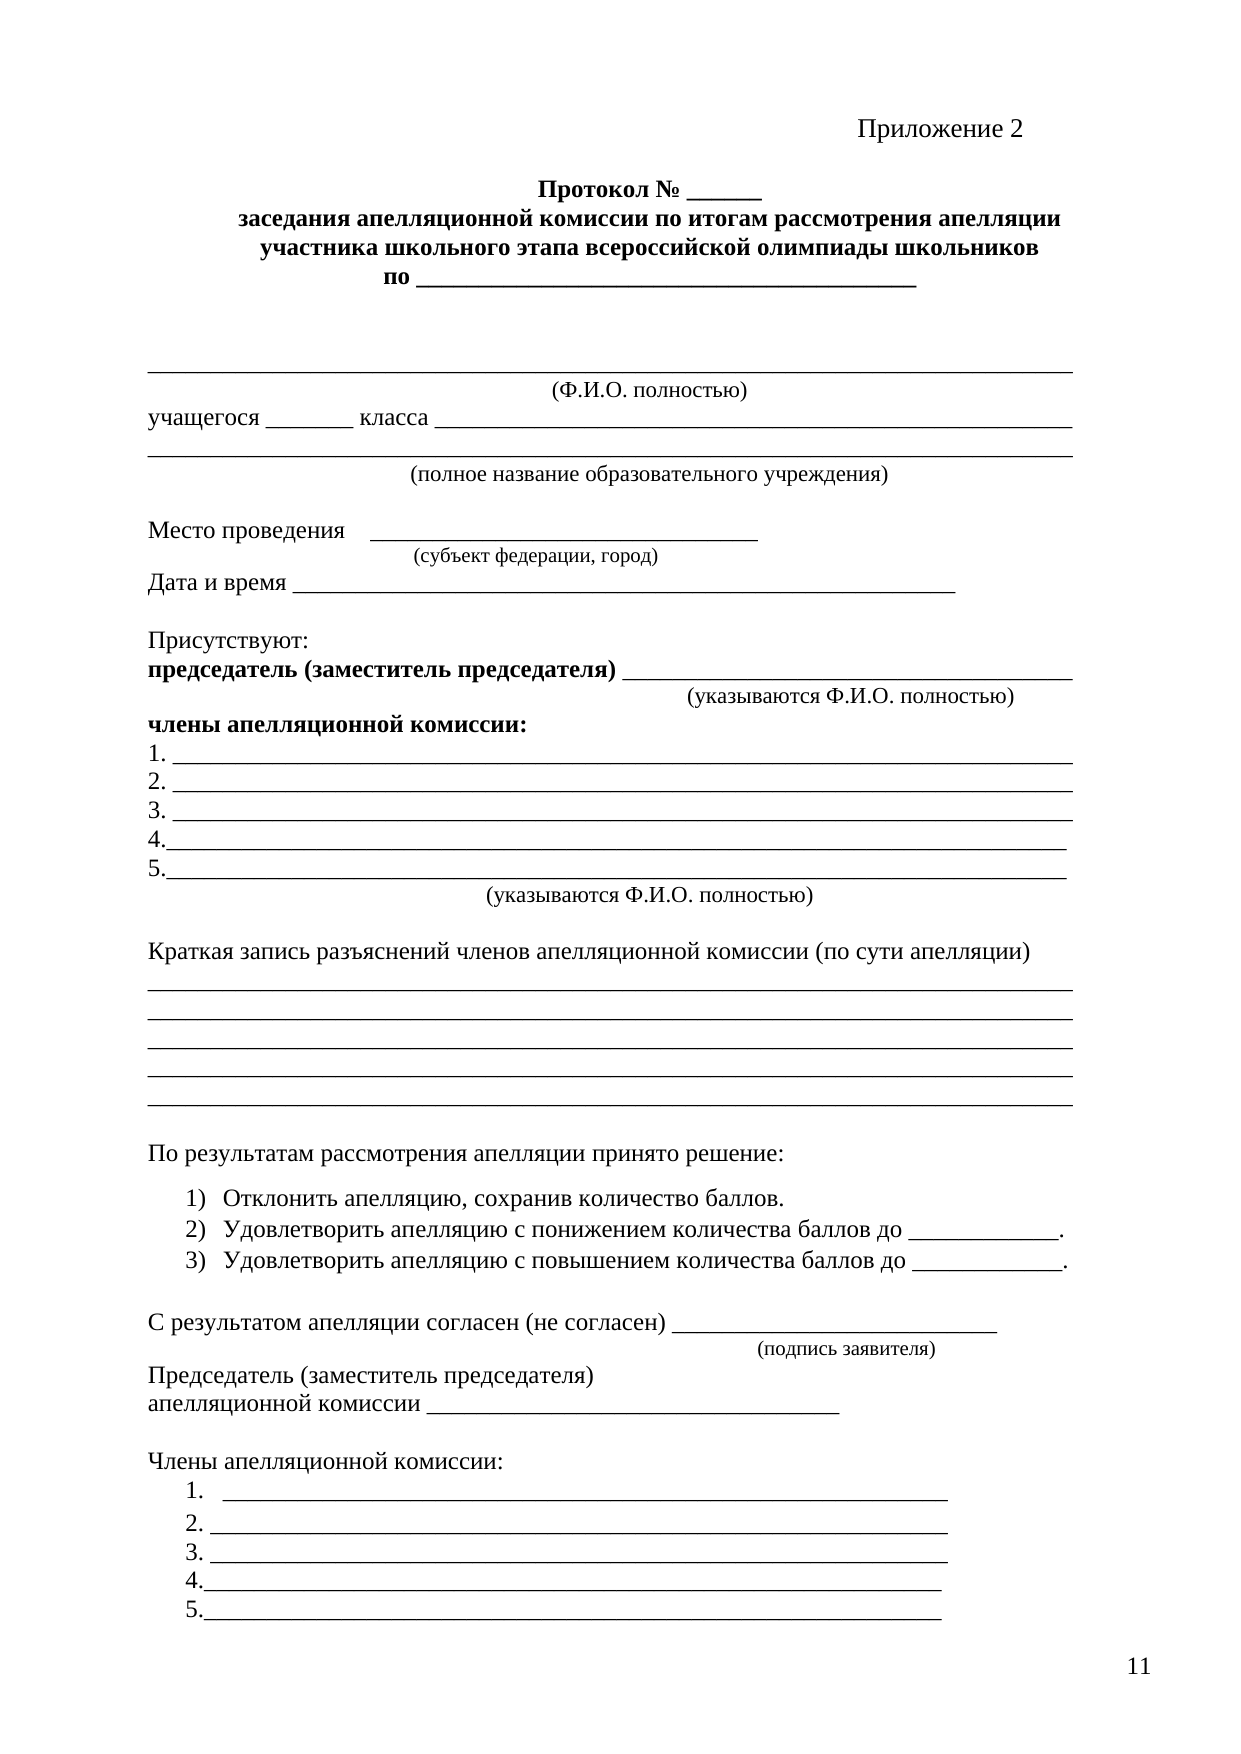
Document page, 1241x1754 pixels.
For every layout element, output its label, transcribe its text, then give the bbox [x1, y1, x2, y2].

text __________________________________________________________________________ [148, 994, 1152, 1023]
text 1. ________________________________________________________________________ [148, 738, 1152, 766]
text 2. ________________________________________________________________________ [148, 766, 1152, 795]
text Члены апелляционной комиссии: [148, 1446, 1152, 1475]
text __________________________________________________________________________ [148, 1051, 1152, 1080]
text участника школьного этапа всероссийской олимпиады школьников [148, 232, 1152, 261]
text Председатель (заместитель председателя) [148, 1360, 1152, 1388]
text 5.________________________________________________________________________ [148, 853, 1152, 881]
text __________________________________________________________________________ [148, 347, 1152, 376]
text 3. ________________________________________________________________________ [148, 795, 1152, 824]
text (субъект федерации, город) [148, 543, 1152, 567]
text Приложение 2 [729, 112, 1152, 143]
text учащегося _______ класса ___________________________________________________ [148, 402, 1152, 431]
text 4.___________________________________________________________ [148, 1565, 1152, 1594]
text __________________________________________________________________________ [148, 965, 1152, 994]
text апелляционной комиссии _________________________________ [148, 1388, 1152, 1417]
text __________________________________________________________________________ [148, 1023, 1152, 1051]
text Место проведения _______________________________ [148, 515, 1152, 543]
text (полное название образовательного учреждения) [148, 459, 1152, 486]
text Дата и время _____________________________________________________ [148, 567, 1152, 596]
text 3. ___________________________________________________________ [148, 1537, 1152, 1565]
text По результатам рассмотрения апелляции принято решение: [148, 1138, 1152, 1166]
text 5.___________________________________________________________ [148, 1594, 1152, 1623]
text (подпись заявителя) [148, 1336, 1152, 1360]
list __________________________________________________________ [185, 1475, 1152, 1503]
list Удовлетворить апелляцию с повышением количества баллов до ____________. [185, 1245, 1152, 1274]
text __________________________________________________________________________ [148, 431, 1152, 459]
text заседания апелляционной комиссии по итогам рассмотрения апелляции [148, 203, 1152, 232]
text члены апелляционной комиссии: [148, 709, 1152, 738]
text С результатом апелляции согласен (не согласен) __________________________ [148, 1307, 1152, 1336]
text Протокол № ______ [148, 174, 1152, 203]
text председатель (заместитель председателя) ____________________________________ [148, 654, 1152, 682]
text (указываются Ф.И.О. полностью) [148, 881, 1152, 908]
text (Ф.И.О. полностью) [148, 376, 1152, 402]
text по ________________________________________ [148, 261, 1152, 289]
list Удовлетворить апелляцию с понижением количества баллов до ____________. [185, 1214, 1152, 1243]
text (указываются Ф.И.О. полностью) [664, 682, 1152, 709]
text 2. ___________________________________________________________ [185, 1508, 1152, 1537]
text Краткая запись разъяснений членов апелляционной комиссии (по сути апелляции) [148, 936, 1152, 965]
text Присутствуют: [148, 625, 1152, 654]
list Отклонить апелляцию, сохранив количество баллов. [185, 1183, 1152, 1212]
text 4.________________________________________________________________________ [148, 824, 1152, 853]
text __________________________________________________________________________ [148, 1080, 1152, 1109]
